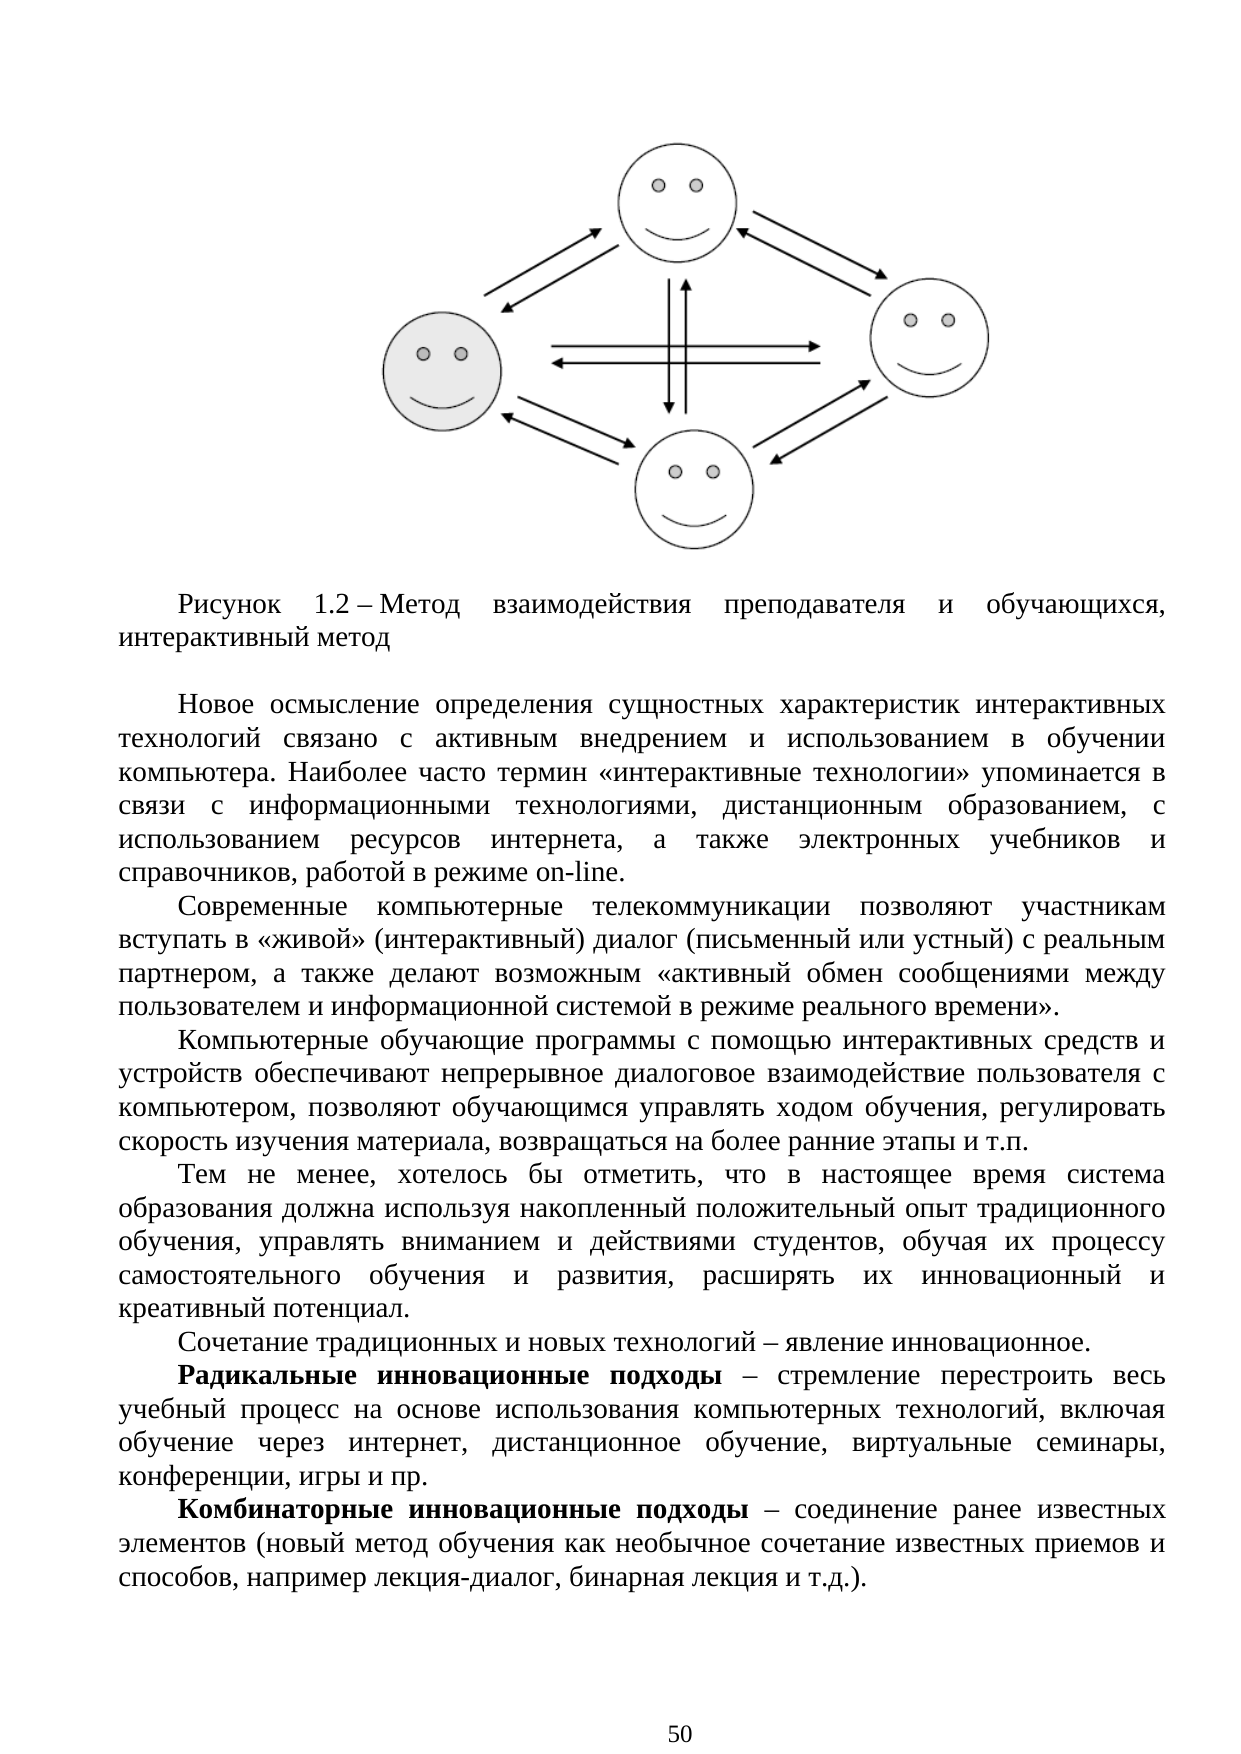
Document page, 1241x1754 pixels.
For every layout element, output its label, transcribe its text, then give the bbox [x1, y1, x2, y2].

picture [350, 118, 994, 553]
text Рисунок 1.2 – Метод взаимодействия преподавателя и обучающихся, интерактивный метод [118, 586, 1167, 653]
text Современные компьютерные телекоммуникации позволяют участникам вступать в «живой» (интерактивный) диалог (письменный или устный) с реальным партнером, а также делают возможным «активный обмен сообщениями между пользователем и информационной системой в режиме реального времени». [118, 888, 1167, 1022]
text Тем не менее, хотелось бы отметить, что в настоящее время система образования должна используя накопленный положительный опыт традиционного обучения, управлять вниманием и действиями студентов, обучая их процессу самостоятельного обучения и развития, расширять их инновационный и креативный потенциал. [118, 1156, 1167, 1324]
text Новое осмысление определения сущностных характеристик интерактивных технологий связано с активным внедрением и использованием в обучении компьютера. Наиболее часто термин «интерактивные технологии» упоминается в связи с информационными технологиями, дистанционным образованием, с использованием ресурсов интернета, а также электронных учебников и справочников, работой в режиме on-line. [118, 687, 1167, 888]
text Комбинаторные инновационные подходы – соединение ранее известных элементов (новый метод обучения как необычное сочетание известных приемов и способов, например лекция-диалог, бинарная лекция и т.д.). [118, 1492, 1167, 1592]
text Компьютерные обучающие программы с помощью интерактивных средств и устройств обеспечивают непрерывное диалоговое взаимодействие пользователя с компьютером, позволяют обучающимся управлять ходом обучения, регулировать скорость изучения материала, возвращаться на более ранние этапы и т.п. [118, 1022, 1167, 1156]
text Сочетание традиционных и новых технологий – явление инновационное. [118, 1324, 1167, 1357]
text Радикальные инновационные подходы – стремление перестроить весь учебный процесс на основе использования компьютерных технологий, включая обучение через интернет, дистанционное обучение, виртуальные семинары, конференции, игры и пр. [118, 1357, 1167, 1492]
